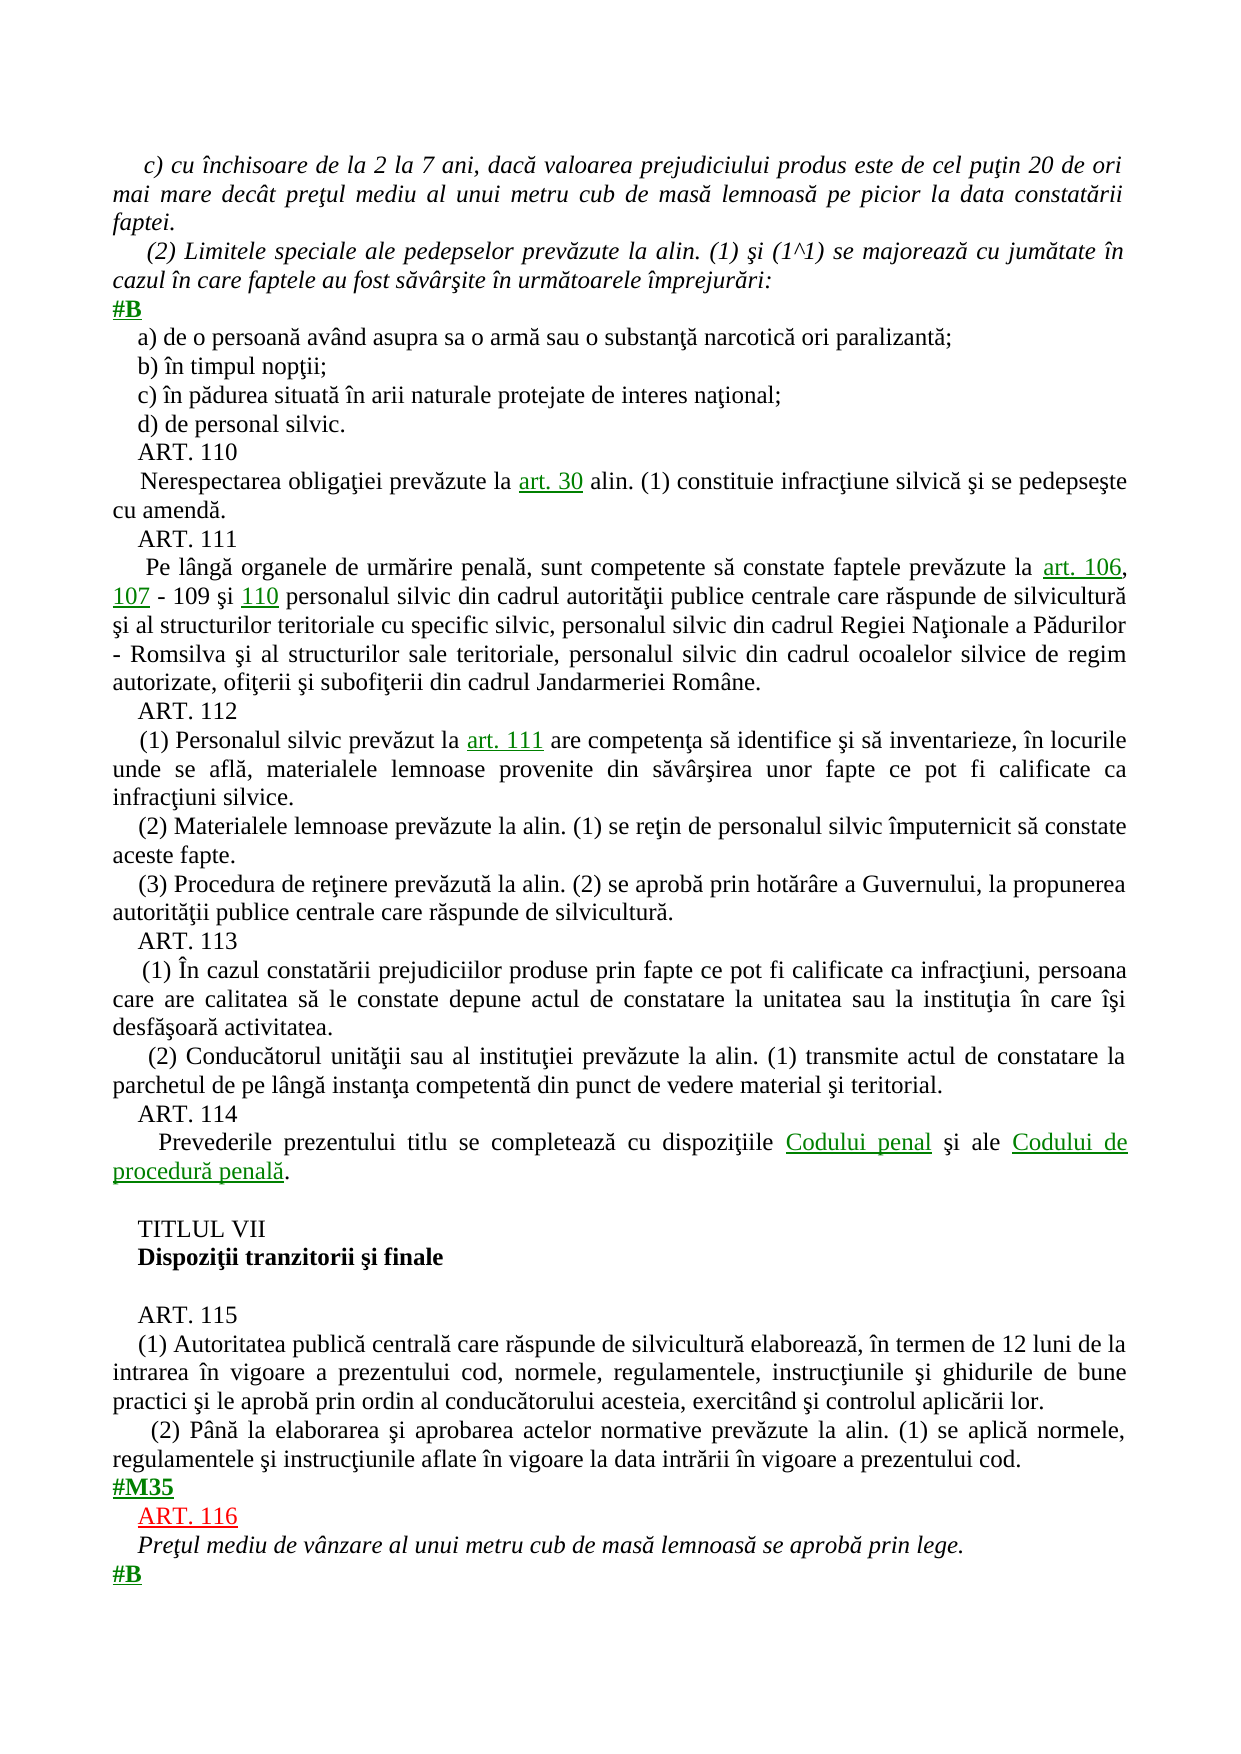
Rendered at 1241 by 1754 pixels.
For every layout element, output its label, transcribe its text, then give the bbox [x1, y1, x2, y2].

text a) de o persoană având asupra sa o armă sau o substanţă narcotică ori paralizantă; [112, 322, 1128, 351]
text (1) Autoritatea publică centrală care răspunde de silvicultură elaborează, în termen de 12 luni de la intrarea în vigoare a prezentului cod, normele, regulamentele, instrucţiunile şi ghidurile de bune practici şi le aprobă prin ordin al conducătorului acesteia, exercitând şi controlul aplicării lor. [112, 1329, 1128, 1415]
text (2) Materialele lemnoase prevăzute la alin. (1) se reţin de personalul silvic împuternicit să constate aceste fapte. [112, 811, 1128, 869]
text Dispoziţii tranzitorii şi finale [112, 1242, 1128, 1271]
text c) în pădurea situată în arii naturale protejate de interes naţional; [112, 380, 1128, 409]
text (3) Procedura de reţinere prevăzută la alin. (2) se aprobă prin hotărâre a Guvernului, la propunerea autorităţii publice centrale care răspunde de silvicultură. [112, 869, 1128, 926]
text b) în timpul nopţii; [112, 351, 1128, 380]
text (2) Până la elaborarea şi aprobarea actelor normative prevăzute la alin. (1) se aplică normele, regulamentele şi instrucţiunile aflate în vigoare la data intrării în vigoare a prezentului cod. [112, 1415, 1128, 1472]
text Pe lângă organele de urmărire penală, sunt competente să constate faptele prevăzute la art. 106, 107 - 109 şi 110 personalul silvic din cadrul autorităţii publice centrale care răspunde de silvicultură şi al structurilor teritoriale cu specific silvic, personalul silvic din cadrul Regiei Naţionale a Pădurilor - Romsilva şi al structurilor sale teritoriale, personalul silvic din cadrul ocoalelor silvice de regim autorizate, ofiţerii şi subofiţerii din cadrul Jandarmeriei Române. [112, 552, 1128, 696]
text ART. 115 [112, 1300, 1128, 1329]
text #B [112, 294, 1128, 322]
text ART. 111 [112, 524, 1128, 552]
text (1) Personalul silvic prevăzut la art. 111 are competenţa să identifice şi să inventarieze, în locurile unde se află, materialele lemnoase provenite din săvârşirea unor fapte ce pot fi calificate ca infracţiuni silvice. [112, 725, 1128, 811]
text #B [112, 1559, 1128, 1587]
text Nerespectarea obligaţiei prevăzute la art. 30 alin. (1) constituie infracţiune silvică şi se pedepseşte cu amendă. [112, 466, 1128, 524]
text c) cu închisoare de la 2 la 7 ani, dacă valoarea prejudiciului produs este de cel puţin 20 de ori mai mare decât preţul mediu al unui metru cub de masă lemnoasă pe picior la data constatării faptei. [112, 150, 1128, 236]
text d) de personal silvic. [112, 409, 1128, 437]
text (2) Conducătorul unităţii sau al instituţiei prevăzute la alin. (1) transmite actul de constatare la parchetul de pe lângă instanţa competentă din punct de vedere material şi teritorial. [112, 1041, 1128, 1099]
text ART. 113 [112, 926, 1128, 955]
text Prevederile prezentului titlu se completează cu dispoziţiile Codului penal şi ale Codului de procedură penală. [112, 1127, 1128, 1185]
text ART. 116 [112, 1501, 1128, 1530]
text #M35 [112, 1472, 1128, 1501]
text ART. 114 [112, 1099, 1128, 1127]
text TITLUL VII [112, 1214, 1128, 1242]
text Preţul mediu de vânzare al unui metru cub de masă lemnoasă se aprobă prin lege. [112, 1530, 1128, 1559]
text (1) În cazul constatării prejudiciilor produse prin fapte ce pot fi calificate ca infracţiuni, persoana care are calitatea să le constate depune actul de constatare la unitatea sau la instituţia în care îşi desfăşoară activitatea. [112, 955, 1128, 1041]
text ART. 112 [112, 696, 1128, 725]
text ART. 110 [112, 437, 1128, 466]
text (2) Limitele speciale ale pedepselor prevăzute la alin. (1) şi (1^1) se majorează cu jumătate în cazul în care faptele au fost săvârşite în următoarele împrejurări: [112, 236, 1128, 294]
